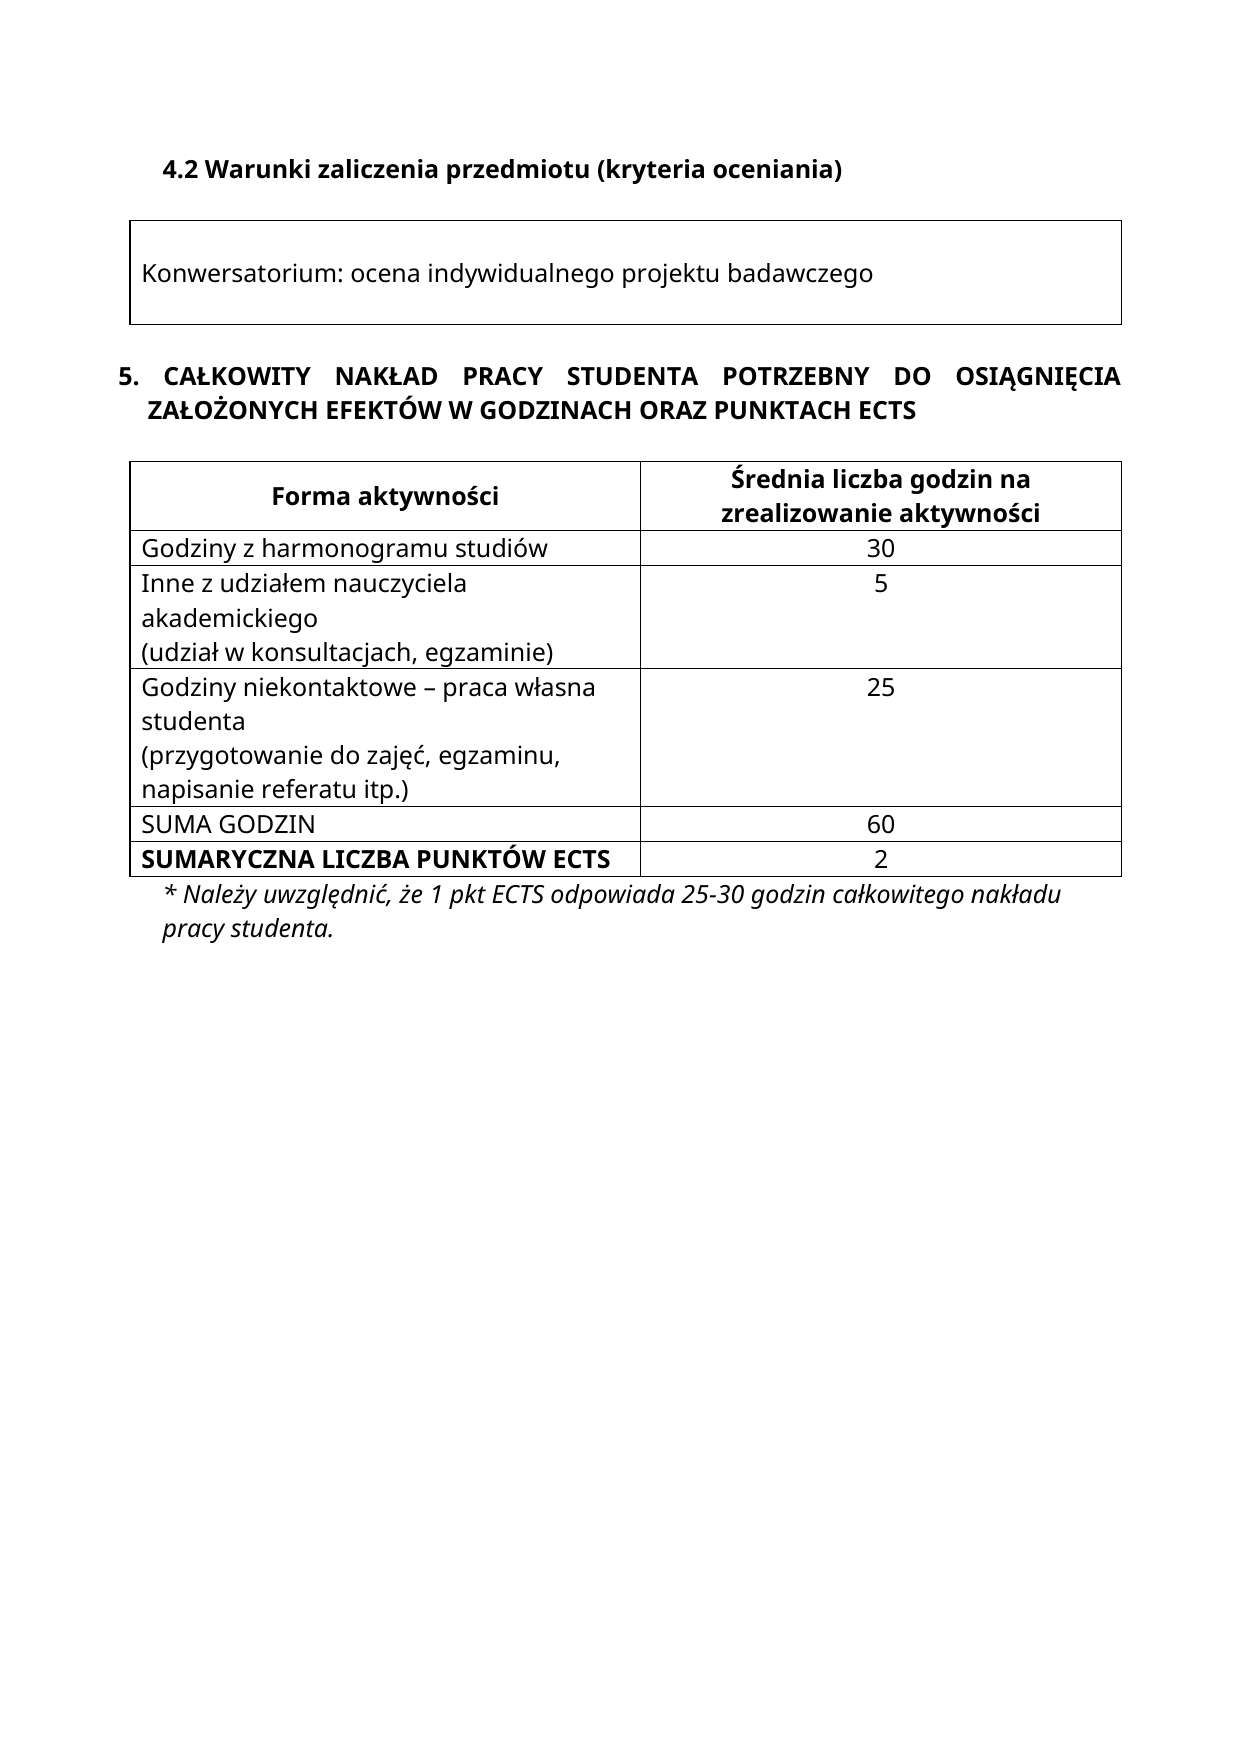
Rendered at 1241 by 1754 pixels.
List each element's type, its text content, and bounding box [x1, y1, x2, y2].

text * Należy uwzględnić, że 1 pkt ECTS odpowiada 25-30 godzin całkowitego nakładu pracy studenta. [162, 877, 1122, 945]
table_cell SUMA GODZIN [131, 807, 640, 841]
table_cell SUMARYCZNA LICZBA PUNKTÓW ECTS [131, 842, 640, 876]
table_cell 30 [641, 531, 1121, 565]
table_cell Godziny z harmonogramu studiów [131, 531, 640, 565]
text 5. CAŁKOWITY NAKŁAD PRACY STUDENTA POTRZEBNY DO OSIĄGNIĘCIA ZAŁOŻONYCH EFEKTÓW W GODZINACH ORAZ PUNKTACH ECTS [118, 359, 1122, 427]
table_cell 5 [641, 566, 1121, 668]
table_cell 2 [641, 842, 1121, 876]
table_header Forma aktywności [131, 462, 640, 530]
text 4.2 Warunki zaliczenia przedmiotu (kryteria oceniania) [162, 152, 1122, 186]
table_cell Inne z udziałem nauczyciela akademickiego (udział w konsultacjach, egzaminie) [131, 566, 640, 668]
table_cell 25 [641, 669, 1121, 806]
table_cell Godziny niekontaktowe – praca własna studenta (przygotowanie do zajęć, egzaminu, napisanie referatu itp.) [131, 669, 640, 806]
table_header Średnia liczba godzin na zrealizowanie aktywności [641, 462, 1121, 530]
table_cell 60 [641, 807, 1121, 841]
table_header Konwersatorium: ocena indywidualnego projektu badawczego [131, 221, 1121, 323]
